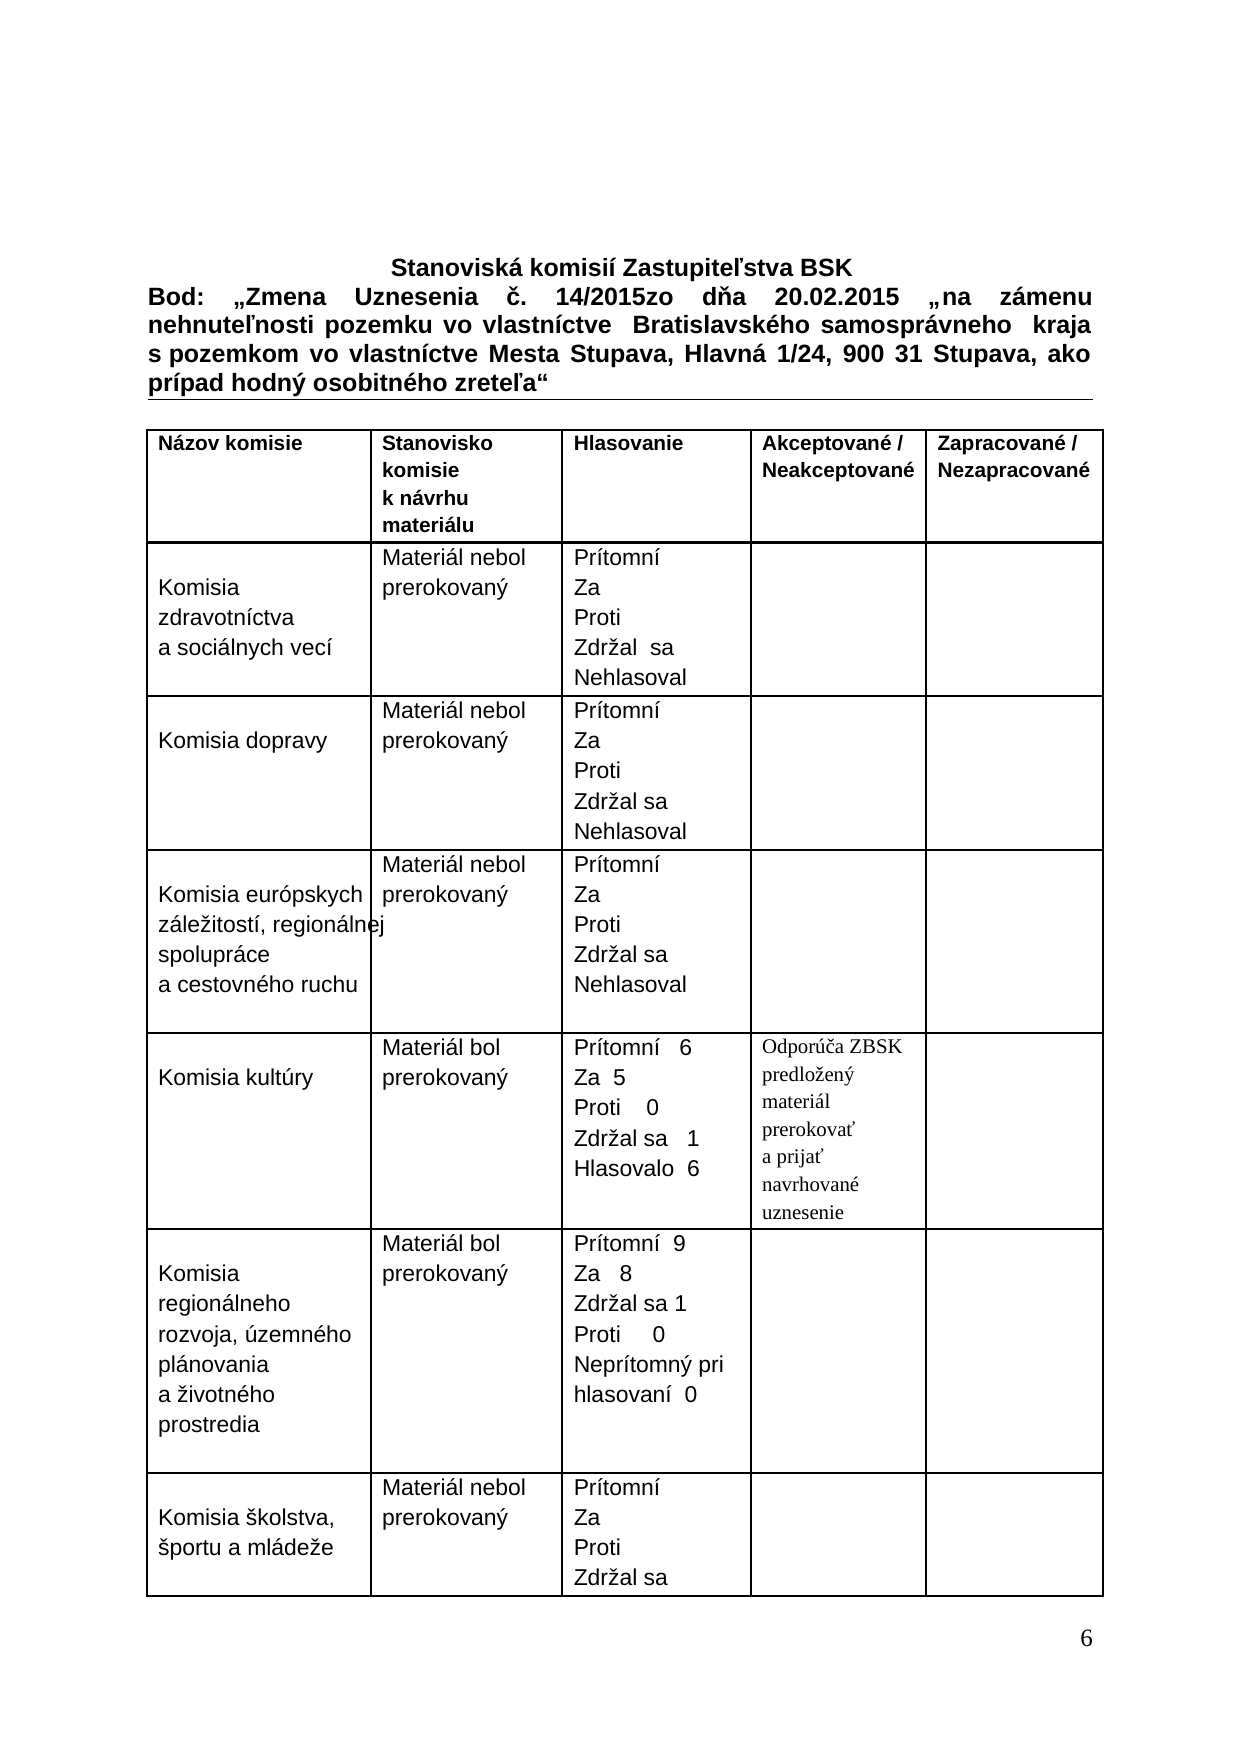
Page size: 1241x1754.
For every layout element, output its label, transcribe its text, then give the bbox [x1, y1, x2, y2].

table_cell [563, 1474, 750, 1595]
text Bod: „Zmena Uznesenia č. 14/2015zo dňa 20.02.2015 „na zámenu nehnuteľnosti pozemku vo vlastníctve Bratislavského samosprávneho kraja s pozemkom vo vlastníctve Mesta Stupava, Hlavná 1/24, 900 31 Stupava, ako prípad hodný osobitného zreteľa“ [148, 282, 1093, 399]
table_cell [752, 1474, 925, 1595]
table_header Zapracované / Nezapracované [927, 431, 1102, 541]
table_header Stanovisko komisie k návrhu materiálu [372, 431, 561, 541]
table_cell [752, 544, 925, 695]
table_cell Komisia európskych záležitostí, regionálnej spolupráce a cestovného ruchu [148, 851, 370, 1032]
table_cell Prítomní 6 Za 5 Proti 0 Zdržal sa 1 Hlasovalo 6 [563, 1034, 750, 1228]
table_header Názov komisie [148, 431, 370, 541]
table_cell Materiál nebol prerokovaný [372, 697, 561, 848]
table_header Akceptované / Neakceptované [752, 431, 925, 541]
table_cell [927, 851, 1102, 1032]
table_header Hlasovanie [563, 431, 750, 541]
table_cell Materiál bol prerokovaný [372, 1034, 561, 1228]
table_cell Prítomní Za Proti Zdržal sa Nehlasoval [563, 851, 750, 1032]
table_cell Materiál bol prerokovaný [372, 1230, 561, 1472]
table_cell [752, 851, 925, 1032]
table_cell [148, 1474, 370, 1595]
table_cell [927, 1034, 1102, 1228]
table_cell [927, 544, 1102, 695]
table_cell Komisia kultúry [148, 1034, 370, 1228]
table_cell Materiál nebol prerokovaný [372, 851, 561, 1032]
table_cell Prítomní Za Proti Zdržal sa Nehlasoval [563, 544, 750, 695]
table_cell [927, 1230, 1102, 1472]
table_cell Prítomní 9 Za 8 Zdržal sa 1 Proti 0 Neprítomný pri hlasovaní 0 [563, 1230, 750, 1472]
table_cell [752, 1230, 925, 1472]
table_cell Materiál nebol prerokovaný [372, 544, 561, 695]
table_cell Odporúča ZBSK predložený materiál prerokovať a prijať navrhované uznesenie [752, 1034, 925, 1228]
table_cell [752, 697, 925, 848]
table_cell Komisia dopravy [148, 697, 370, 848]
table_cell [927, 697, 1102, 848]
table_cell Komisia zdravotníctva a sociálnych vecí [148, 544, 370, 695]
text Stanoviská komisií Zastupiteľstva BSK [148, 253, 1093, 282]
table_cell Prítomní Za Proti Zdržal sa Nehlasoval [563, 697, 750, 848]
table_cell [927, 1474, 1102, 1595]
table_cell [372, 1474, 561, 1595]
table_cell Komisia regionálneho rozvoja, územného plánovania a životného prostredia [148, 1230, 370, 1472]
